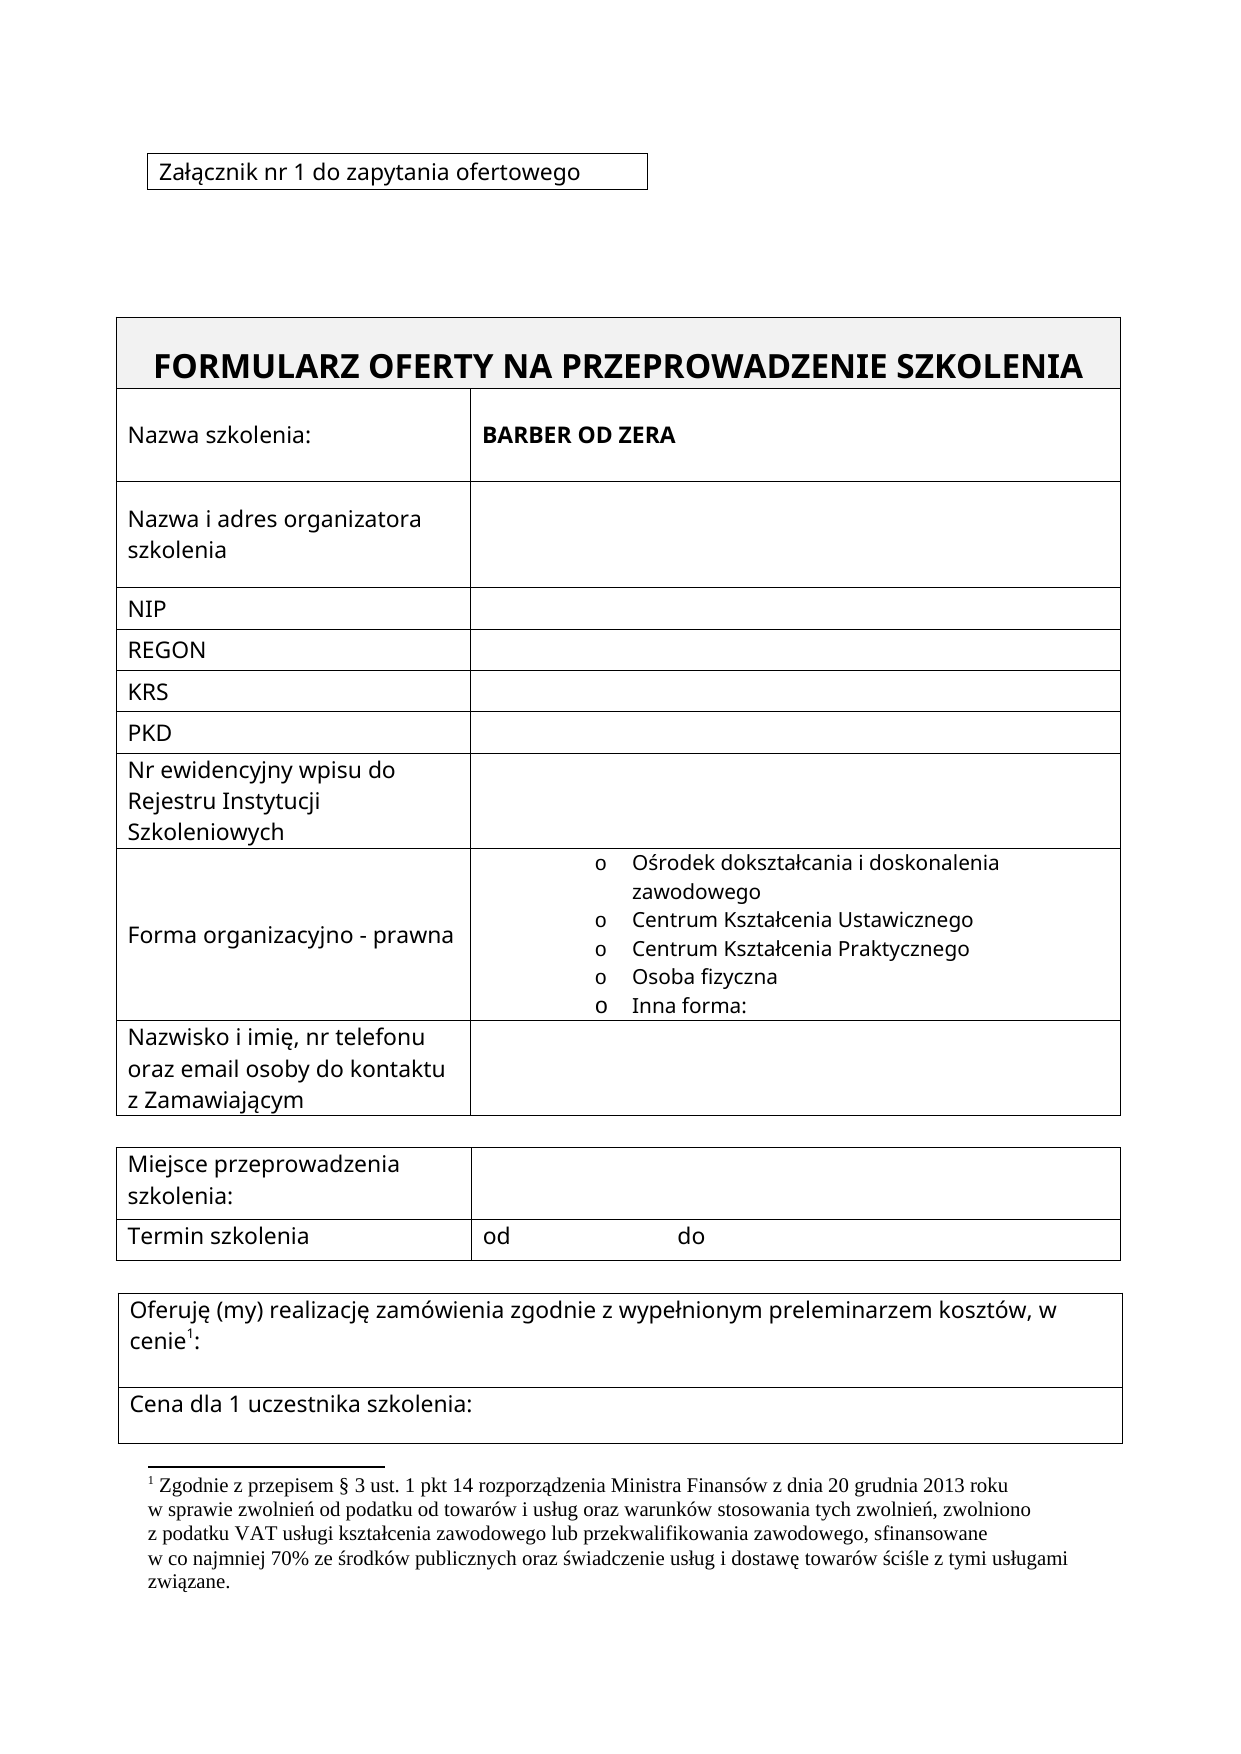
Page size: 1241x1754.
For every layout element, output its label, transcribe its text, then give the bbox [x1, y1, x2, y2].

table_cell od do [472, 1220, 1120, 1260]
table_header [472, 1148, 1120, 1219]
table_cell Forma organizacyjno - prawna [117, 849, 470, 1020]
table_header Miejsce przeprowadzenia szkolenia: [117, 1148, 471, 1219]
table_cell [471, 482, 1120, 587]
table_cell Nazwa szkolenia: [117, 389, 470, 481]
table_header FORMULARZ OFERTY NA PRZEPROWADZENIE SZKOLENIA [117, 318, 1120, 388]
table_cell Nazwisko i imię, nr telefonu oraz email osoby do kontaktu z Zamawiającym [117, 1021, 470, 1115]
table_cell Nr ewidencyjny wpisu do Rejestru Instytucji Szkoleniowych [117, 754, 470, 847]
table_cell [471, 712, 1120, 753]
table_cell [471, 671, 1120, 711]
table_cell BARBER OD ZERA [471, 389, 1120, 481]
table_cell REGON [117, 630, 470, 670]
table_cell [471, 588, 1120, 628]
table_header Oferuję (my) realizację zamówienia zgodnie z wypełnionym preleminarzem kosztów, w cenie: [119, 1294, 1122, 1387]
table_cell Termin szkolenia [117, 1220, 471, 1260]
table_cell Nazwa i adres organizatora szkolenia [117, 482, 470, 587]
table_cell [471, 754, 1120, 847]
table_cell Ośrodek dokształcania i doskonalenia zawodowego Centrum Kształcenia Ustawicznego Centrum Kształcenia Praktycznego Osoba fizyczna Inna forma: [471, 849, 1120, 1020]
table_header Załącznik nr 1 do zapytania ofertowego [148, 154, 647, 188]
table_cell NIP [117, 588, 470, 628]
table_cell [471, 1021, 1120, 1115]
table_cell KRS [117, 671, 470, 711]
table_cell [471, 630, 1120, 670]
table_cell Cena dla 1 uczestnika szkolenia: [119, 1388, 1122, 1443]
table_cell PKD [117, 712, 470, 753]
